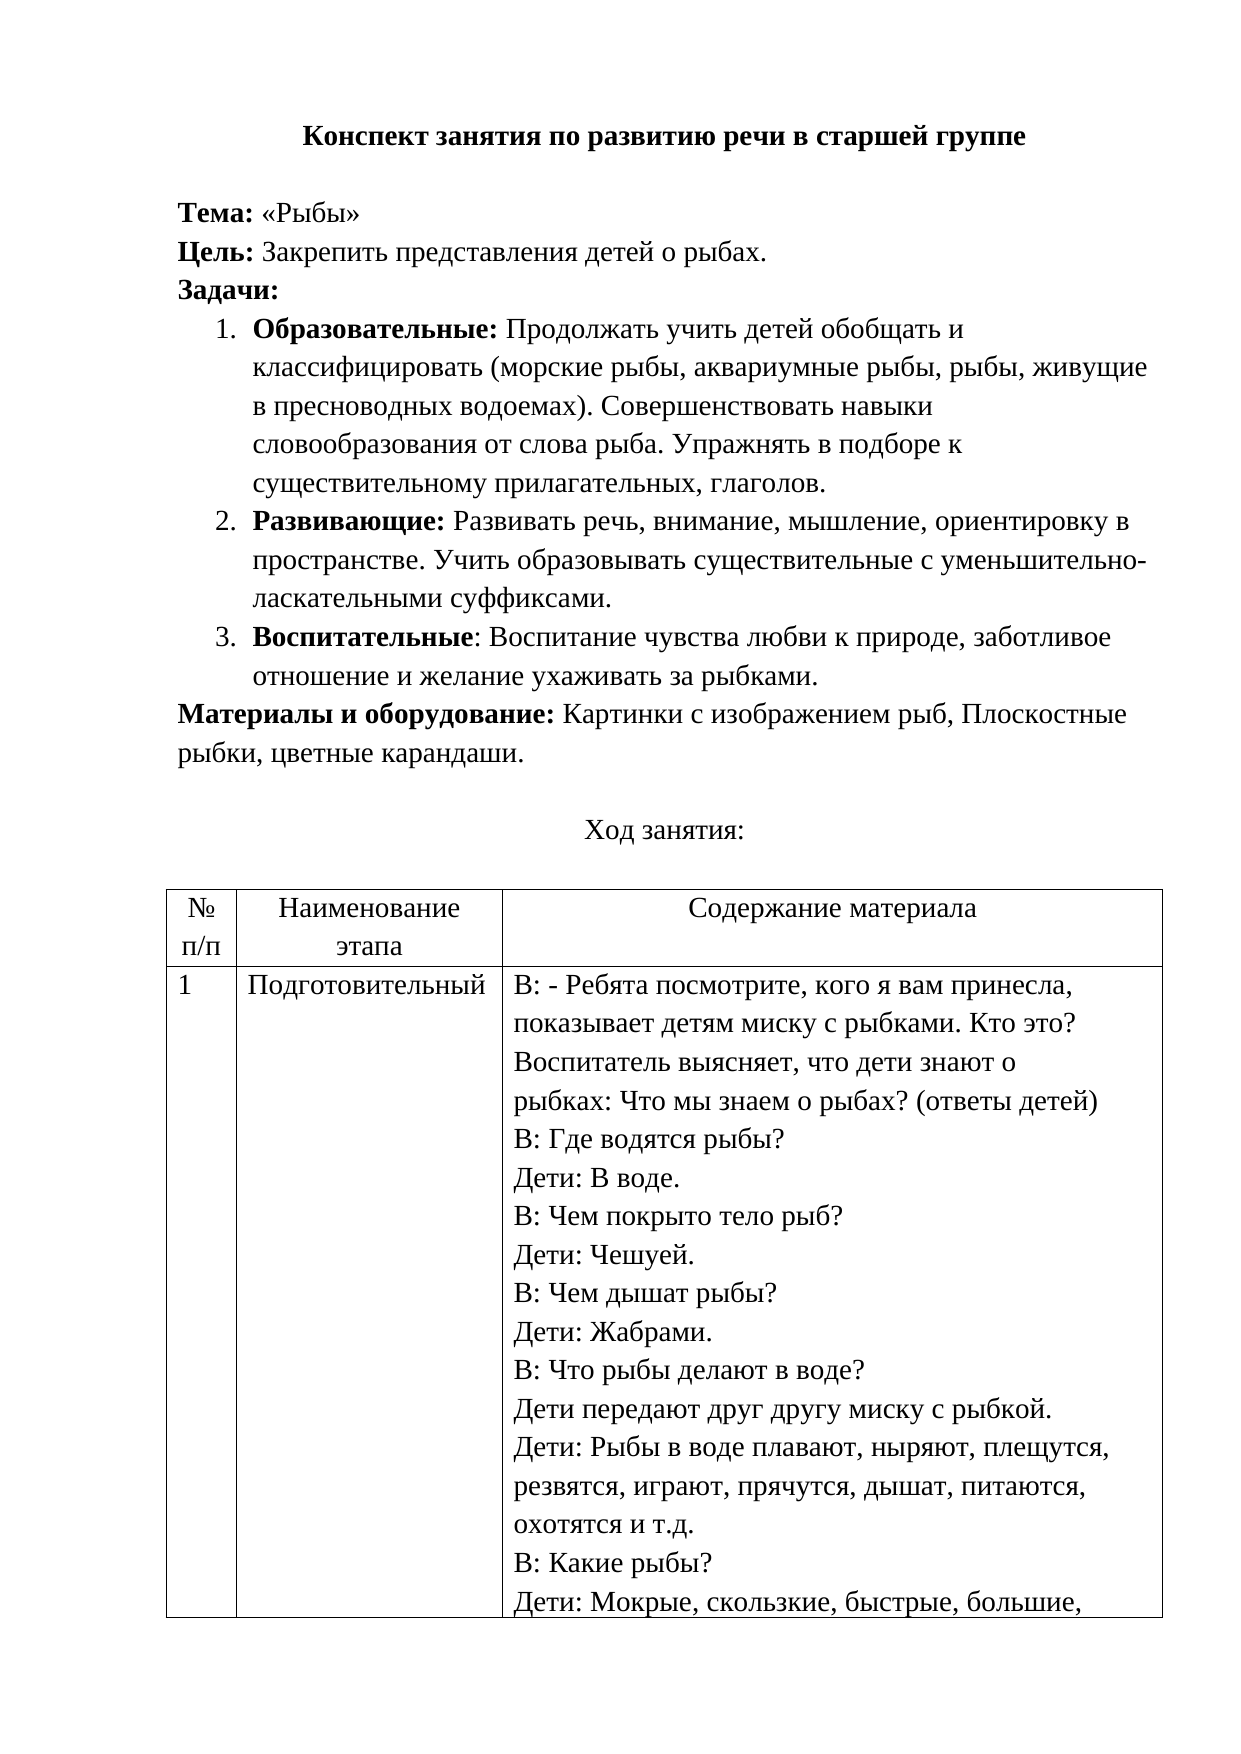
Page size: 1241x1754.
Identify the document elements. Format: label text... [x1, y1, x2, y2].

text Цель: Закрепить представления детей о рыбах. [177, 234, 1152, 267]
table_header Содержание материала [503, 890, 1162, 966]
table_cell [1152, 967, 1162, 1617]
table_cell Подготовительный [237, 967, 502, 1617]
text Конспект занятия по развитию речи в старшей группе [177, 118, 1152, 152]
list Воспитательные: Воспитание чувства любви к природе, заботливое отношение и желание ухаживать за рыбками. [215, 619, 1152, 691]
text Задачи: [177, 272, 1152, 306]
text Тема: «Рыбы» [177, 195, 1152, 229]
table_header Наименование этапа [237, 890, 502, 966]
table_cell 1 [167, 967, 236, 1617]
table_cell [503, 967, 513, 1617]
text Ход занятия: [177, 812, 1152, 845]
list Развивающие: Развивать речь, внимание, мышление, ориентировку в пространстве. Учить образовывать существительные с уменьшительно-ласкательными суффиксами. [215, 503, 1152, 614]
table_header № п/п [167, 890, 236, 966]
list Образовательные: Продолжать учить детей обобщать и классифицировать (морские рыбы, аквариумные рыбы, рыбы, живущие в пресноводных водоемах). Совершенствовать навыки словообразования от слова рыба. Упражнять в подборе к существительному прилагательных, глаголов. [215, 311, 1152, 498]
text Материалы и оборудование: Картинки с изображением рыб, Плоскостные рыбки, цветные карандаши. [177, 696, 1152, 768]
